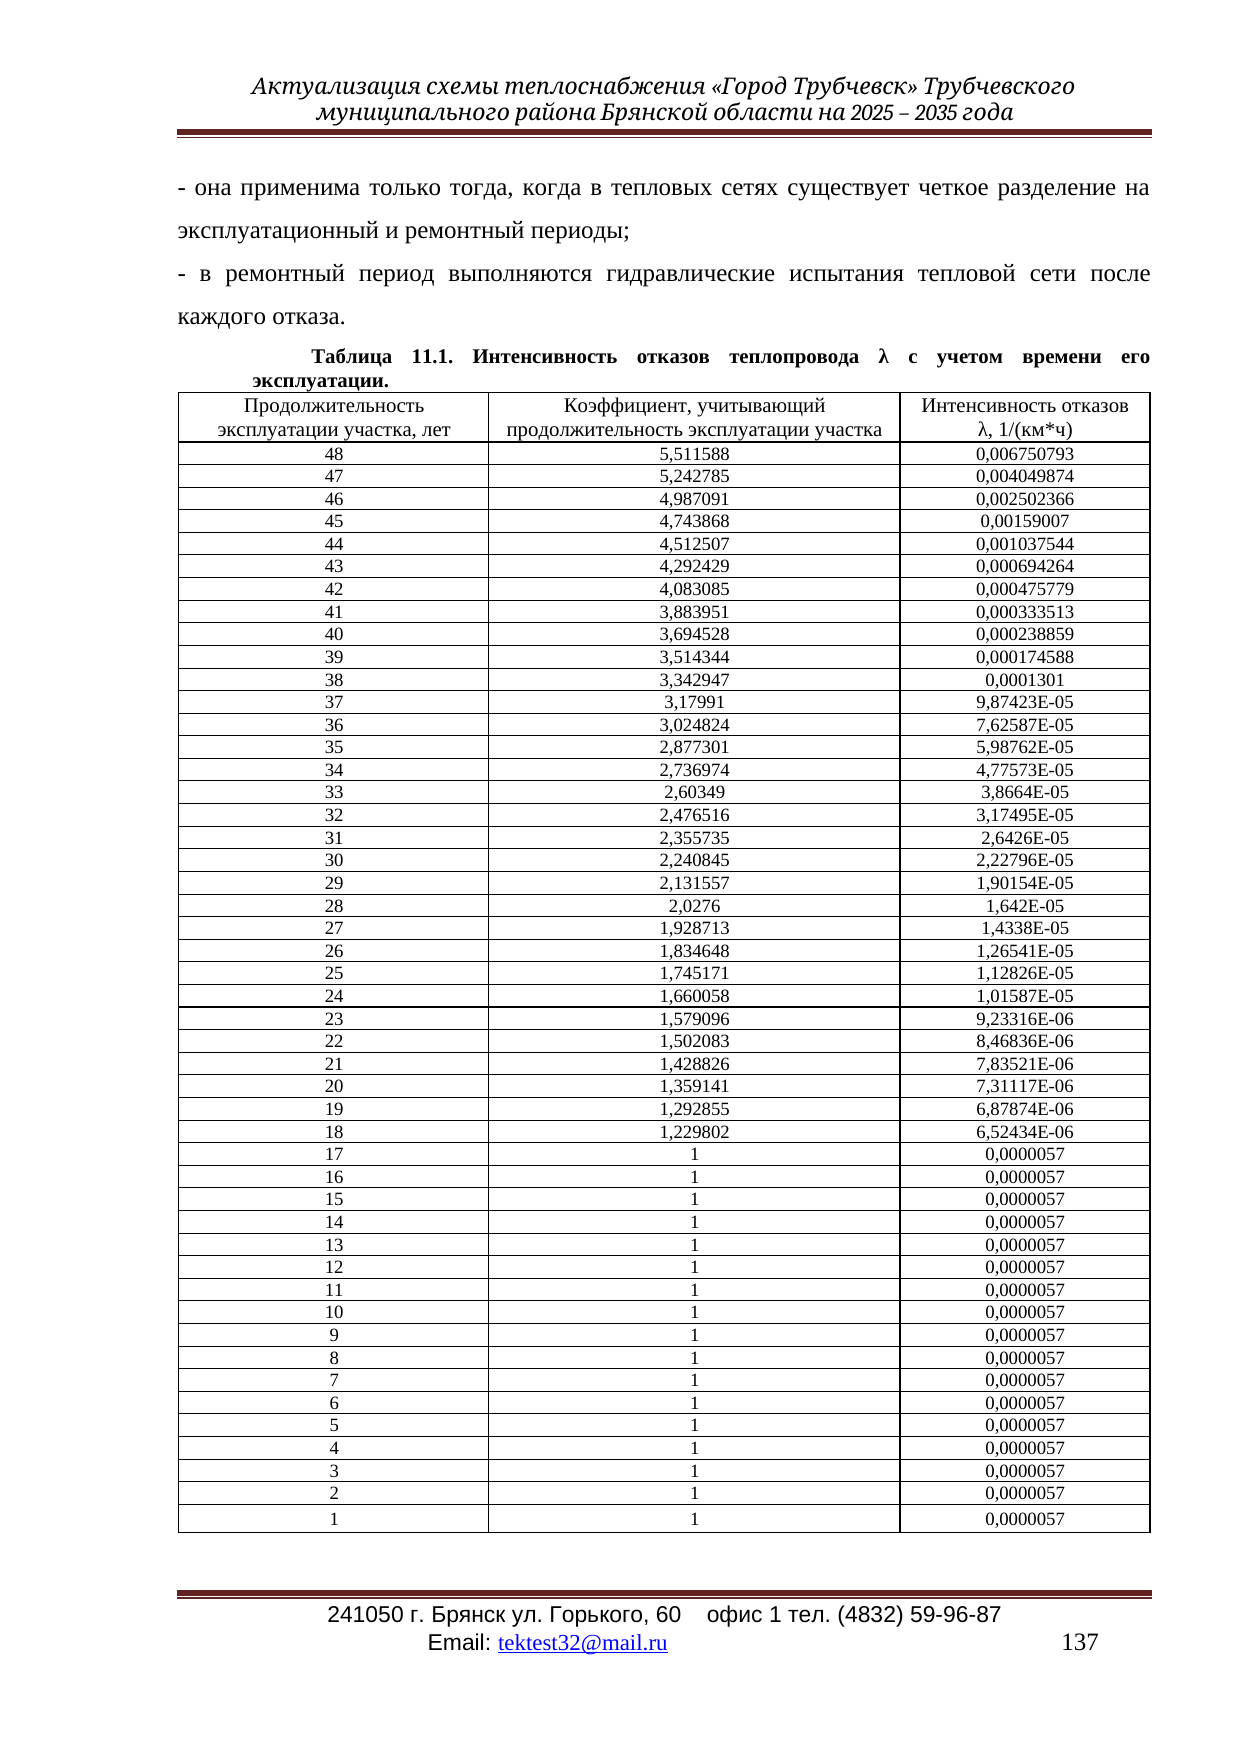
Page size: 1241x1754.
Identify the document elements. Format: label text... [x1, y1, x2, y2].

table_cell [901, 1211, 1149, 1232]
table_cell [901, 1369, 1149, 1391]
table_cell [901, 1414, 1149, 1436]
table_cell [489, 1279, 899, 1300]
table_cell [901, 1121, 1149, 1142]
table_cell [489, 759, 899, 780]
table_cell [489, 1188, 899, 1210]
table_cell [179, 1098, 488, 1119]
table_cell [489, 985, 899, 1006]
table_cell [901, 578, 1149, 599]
text Таблица 11.1. Интенсивность отказов теплопровода λ с учетом времени его эксплуатации. [252, 344, 1152, 392]
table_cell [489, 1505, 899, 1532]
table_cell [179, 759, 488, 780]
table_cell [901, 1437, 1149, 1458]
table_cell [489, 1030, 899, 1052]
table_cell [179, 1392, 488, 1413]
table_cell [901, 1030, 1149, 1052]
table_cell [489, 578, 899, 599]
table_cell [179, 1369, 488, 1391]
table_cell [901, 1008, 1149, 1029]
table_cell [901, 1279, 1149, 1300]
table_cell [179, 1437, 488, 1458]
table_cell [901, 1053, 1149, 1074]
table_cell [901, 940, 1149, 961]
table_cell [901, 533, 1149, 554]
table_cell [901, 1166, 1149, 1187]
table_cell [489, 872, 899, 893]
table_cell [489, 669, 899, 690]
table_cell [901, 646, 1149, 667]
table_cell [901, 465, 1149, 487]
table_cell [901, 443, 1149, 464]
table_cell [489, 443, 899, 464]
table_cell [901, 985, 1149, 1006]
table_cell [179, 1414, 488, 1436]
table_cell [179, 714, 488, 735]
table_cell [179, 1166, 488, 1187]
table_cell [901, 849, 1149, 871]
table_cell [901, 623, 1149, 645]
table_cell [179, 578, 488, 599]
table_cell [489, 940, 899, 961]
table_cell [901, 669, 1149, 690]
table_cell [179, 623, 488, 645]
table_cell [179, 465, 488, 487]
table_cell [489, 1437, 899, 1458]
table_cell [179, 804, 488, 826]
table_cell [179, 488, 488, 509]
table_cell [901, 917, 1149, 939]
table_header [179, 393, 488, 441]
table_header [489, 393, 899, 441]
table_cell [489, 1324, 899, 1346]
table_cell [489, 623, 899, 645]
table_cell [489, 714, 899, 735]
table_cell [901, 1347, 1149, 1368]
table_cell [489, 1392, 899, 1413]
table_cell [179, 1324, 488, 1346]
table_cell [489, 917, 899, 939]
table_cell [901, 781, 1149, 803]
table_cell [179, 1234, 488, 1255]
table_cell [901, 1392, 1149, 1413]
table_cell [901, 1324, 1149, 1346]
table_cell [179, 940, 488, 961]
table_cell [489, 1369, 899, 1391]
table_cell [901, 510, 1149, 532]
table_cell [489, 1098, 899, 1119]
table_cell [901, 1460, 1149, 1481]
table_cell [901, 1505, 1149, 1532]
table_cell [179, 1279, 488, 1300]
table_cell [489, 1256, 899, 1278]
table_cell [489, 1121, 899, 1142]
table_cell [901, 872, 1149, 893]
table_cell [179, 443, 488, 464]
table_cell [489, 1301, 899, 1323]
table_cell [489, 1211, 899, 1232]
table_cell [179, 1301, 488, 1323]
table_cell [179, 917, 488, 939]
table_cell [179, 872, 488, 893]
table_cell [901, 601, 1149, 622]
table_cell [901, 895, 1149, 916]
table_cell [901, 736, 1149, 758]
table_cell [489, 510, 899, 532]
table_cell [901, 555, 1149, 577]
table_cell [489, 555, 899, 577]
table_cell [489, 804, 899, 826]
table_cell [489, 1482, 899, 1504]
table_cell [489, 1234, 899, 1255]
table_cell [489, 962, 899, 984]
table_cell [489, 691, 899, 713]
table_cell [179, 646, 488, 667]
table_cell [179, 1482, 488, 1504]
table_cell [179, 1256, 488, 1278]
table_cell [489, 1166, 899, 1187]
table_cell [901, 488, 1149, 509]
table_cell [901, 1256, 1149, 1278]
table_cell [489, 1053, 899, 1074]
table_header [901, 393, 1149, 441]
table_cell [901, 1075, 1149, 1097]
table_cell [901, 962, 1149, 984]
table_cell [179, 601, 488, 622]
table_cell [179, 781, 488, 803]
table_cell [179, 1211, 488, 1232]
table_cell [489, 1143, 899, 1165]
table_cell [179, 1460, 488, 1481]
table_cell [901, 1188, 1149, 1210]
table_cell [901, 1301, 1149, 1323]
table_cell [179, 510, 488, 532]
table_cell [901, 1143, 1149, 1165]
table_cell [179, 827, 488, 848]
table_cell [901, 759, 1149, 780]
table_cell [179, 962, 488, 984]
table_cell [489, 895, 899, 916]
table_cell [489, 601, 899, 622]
list - она применима только тогда, когда в тепловых сетях существует четкое разделение на эксплуатационный и ремонтный периоды; [177, 172, 1152, 243]
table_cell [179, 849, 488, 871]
list - в ремонтный период выполняются гидравлические испытания тепловой сети после каждого отказа. [177, 258, 1152, 330]
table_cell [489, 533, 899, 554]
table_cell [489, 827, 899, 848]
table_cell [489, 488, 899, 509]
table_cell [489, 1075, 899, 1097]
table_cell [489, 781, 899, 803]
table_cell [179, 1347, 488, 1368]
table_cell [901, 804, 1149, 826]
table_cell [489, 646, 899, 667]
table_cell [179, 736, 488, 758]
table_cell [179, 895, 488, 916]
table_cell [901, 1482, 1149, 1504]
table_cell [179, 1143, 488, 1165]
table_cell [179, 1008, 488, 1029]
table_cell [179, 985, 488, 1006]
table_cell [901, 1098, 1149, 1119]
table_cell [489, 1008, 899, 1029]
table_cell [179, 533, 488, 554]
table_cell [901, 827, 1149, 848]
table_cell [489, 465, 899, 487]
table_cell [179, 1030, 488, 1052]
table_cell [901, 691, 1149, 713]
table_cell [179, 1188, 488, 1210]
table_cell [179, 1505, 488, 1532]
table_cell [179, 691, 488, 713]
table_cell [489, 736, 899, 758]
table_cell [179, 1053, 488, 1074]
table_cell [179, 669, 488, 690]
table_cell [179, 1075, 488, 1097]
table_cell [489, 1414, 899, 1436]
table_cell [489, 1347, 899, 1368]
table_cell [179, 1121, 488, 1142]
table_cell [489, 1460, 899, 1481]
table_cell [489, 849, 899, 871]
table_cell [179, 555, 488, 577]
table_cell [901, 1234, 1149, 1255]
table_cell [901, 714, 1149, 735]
